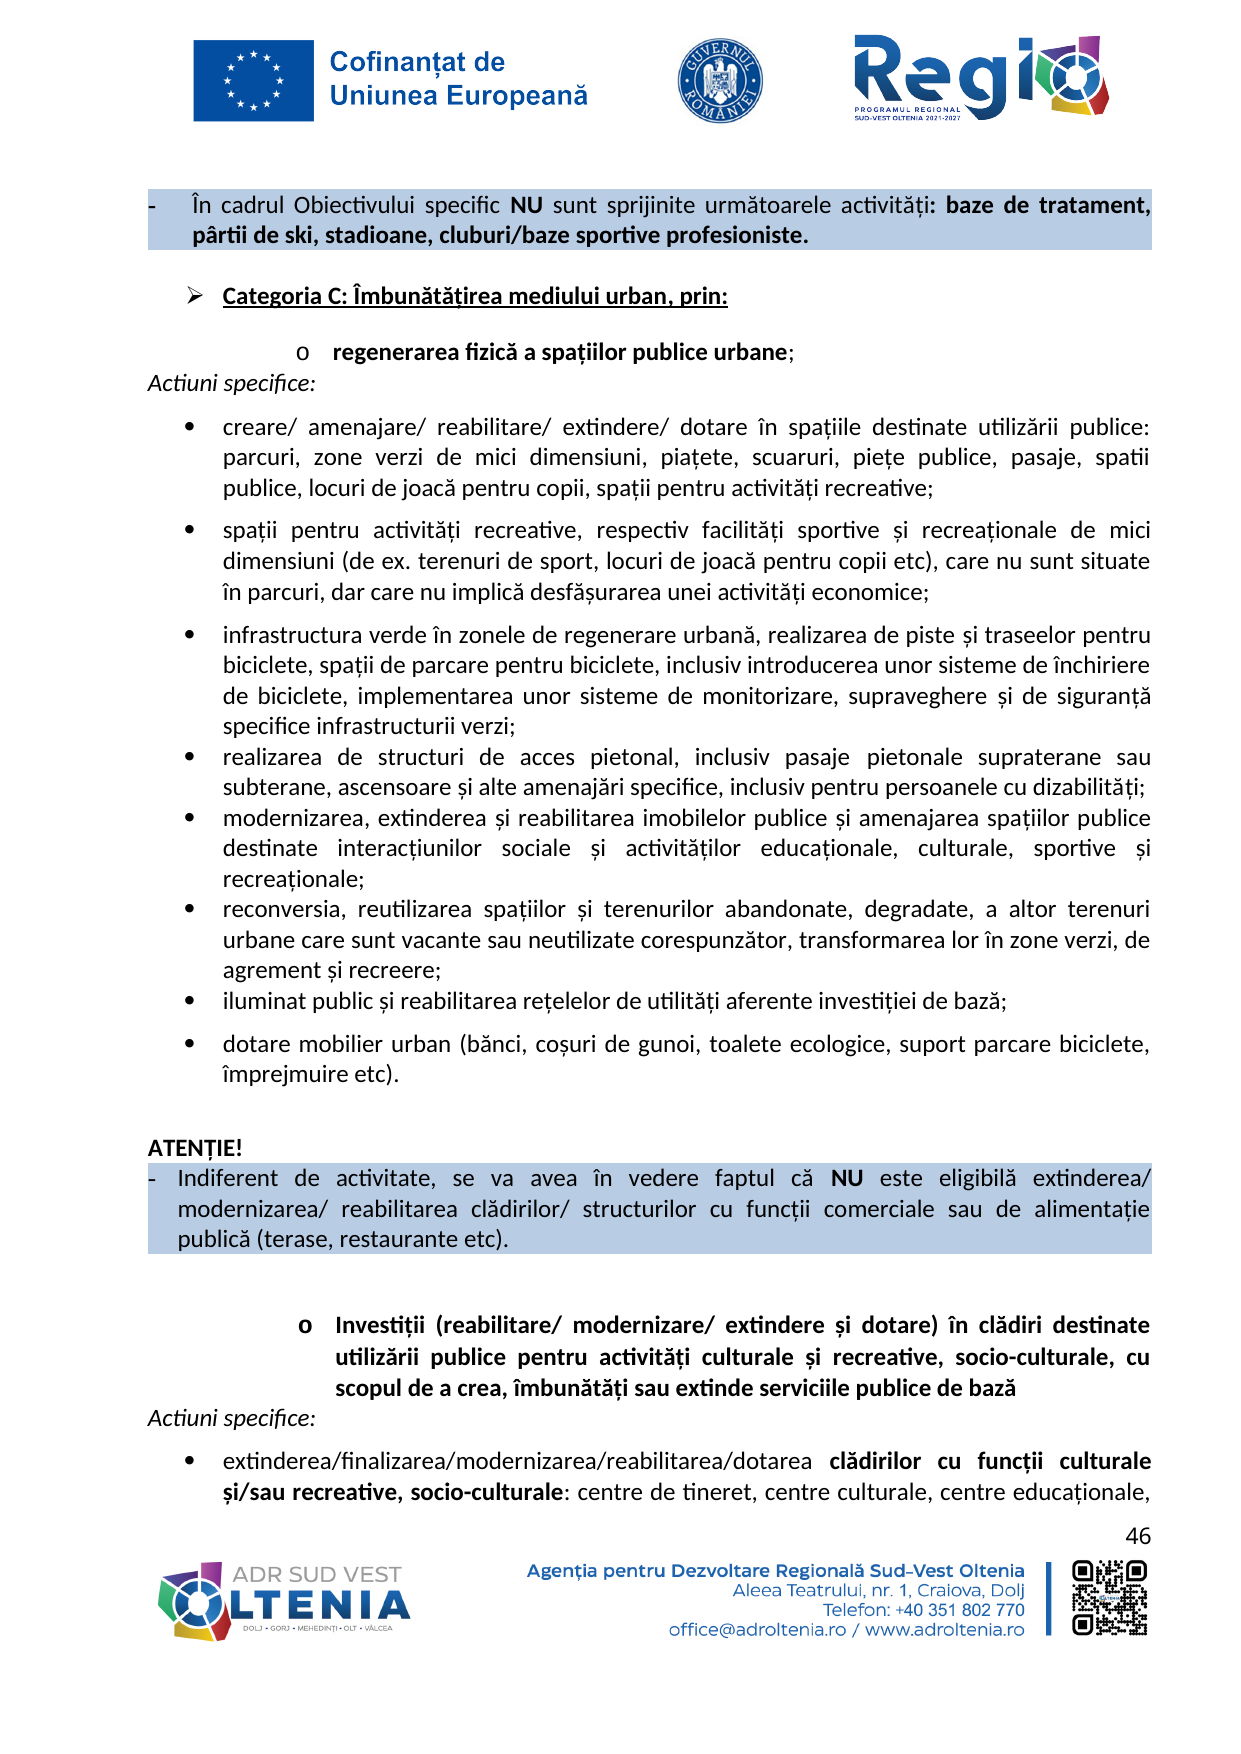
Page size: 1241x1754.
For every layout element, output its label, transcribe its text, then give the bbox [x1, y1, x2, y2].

picture [852, 34, 1111, 123]
list spații pentru activități recreative, respectiv facilităţi sportive și recreaționale de mici dimensiuni (de ex. terenuri de sport, locuri de joacă pentru copii etc), care nu sunt situate în parcuri, dar care nu implică desfășurarea unei activităţi economice; [185, 515, 1152, 606]
list Indiferent de activitate, se va avea în vedere faptul că NU este eligibilă extinderea/ modernizarea/ reabilitarea clădirilor/ structurilor cu funcții comerciale sau de alimentație publică (terase, restaurante etc). [148, 1163, 1152, 1254]
text ATENȚIE! [148, 1132, 1152, 1163]
list iluminat public și reabilitarea rețelelor de utilități aferente investiției de bază; [185, 985, 1152, 1016]
list Categoria C: Îmbunătățirea mediului urban, prin: [185, 280, 1152, 311]
list reconversia, reutilizarea spaţiilor şi terenurilor abandonate, degradate, a altor terenuri urbane care sunt vacante sau neutilizate corespunzător, transformarea lor în zone verzi, de agrement şi recreere; [185, 893, 1152, 985]
picture [674, 36, 768, 126]
list realizarea de structuri de acces pietonal, inclusiv pasaje pietonale supraterane sau subterane, ascensoare şi alte amenajări specifice, inclusiv pentru persoanele cu dizabilităţi; [185, 741, 1152, 802]
list creare/ amenajare/ reabilitare/ extindere/ dotare în spațiile destinate utilizării publice: parcuri, zone verzi de mici dimensiuni, piațete, scuaruri, piețe publice, pasaje, spatii publice, locuri de joacă pentru copii, spații pentru activități recreative; [185, 411, 1152, 502]
list dotare mobilier urban (bănci, coșuri de gunoi, toalete ecologice, suport parcare biciclete, împrejmuire etc). [185, 1028, 1152, 1089]
text Actiuni specifice: [148, 368, 1152, 398]
list modernizarea, extinderea şi reabilitarea imobilelor publice şi amenajarea spaţiilor publice destinate interacţiunilor sociale şi activităţilor educaţionale, culturale, sportive şi recreaţionale; [185, 802, 1152, 893]
list regenerarea fizică a spațiilor publice urbane; [295, 336, 1152, 368]
text Actiuni specifice: [148, 1402, 1152, 1433]
picture [148, 1551, 1152, 1648]
list În cadrul Obiectivului specific NU sunt sprijinite următoarele activităţi: baze de tratament, pârtii de ski, stadioane, cluburi/baze sportive profesioniste. [148, 189, 1152, 250]
picture [188, 35, 590, 125]
list Investiții (reabilitare/ modernizare/ extindere și dotare) în clădiri destinate utilizării publice pentru activități culturale și recreative, socio-culturale, cu scopul de a crea, îmbunătăți sau extinde serviciile publice de bază [298, 1310, 1152, 1402]
list infrastructura verde în zonele de regenerare urbană, realizarea de piste şi traseelor pentru biciclete, spaţii de parcare pentru biciclete, inclusiv introducerea unor sisteme de închiriere de biciclete, implementarea unor sisteme de monitorizare, supraveghere şi de siguranţă specifice infrastructurii verzi; [185, 619, 1152, 741]
